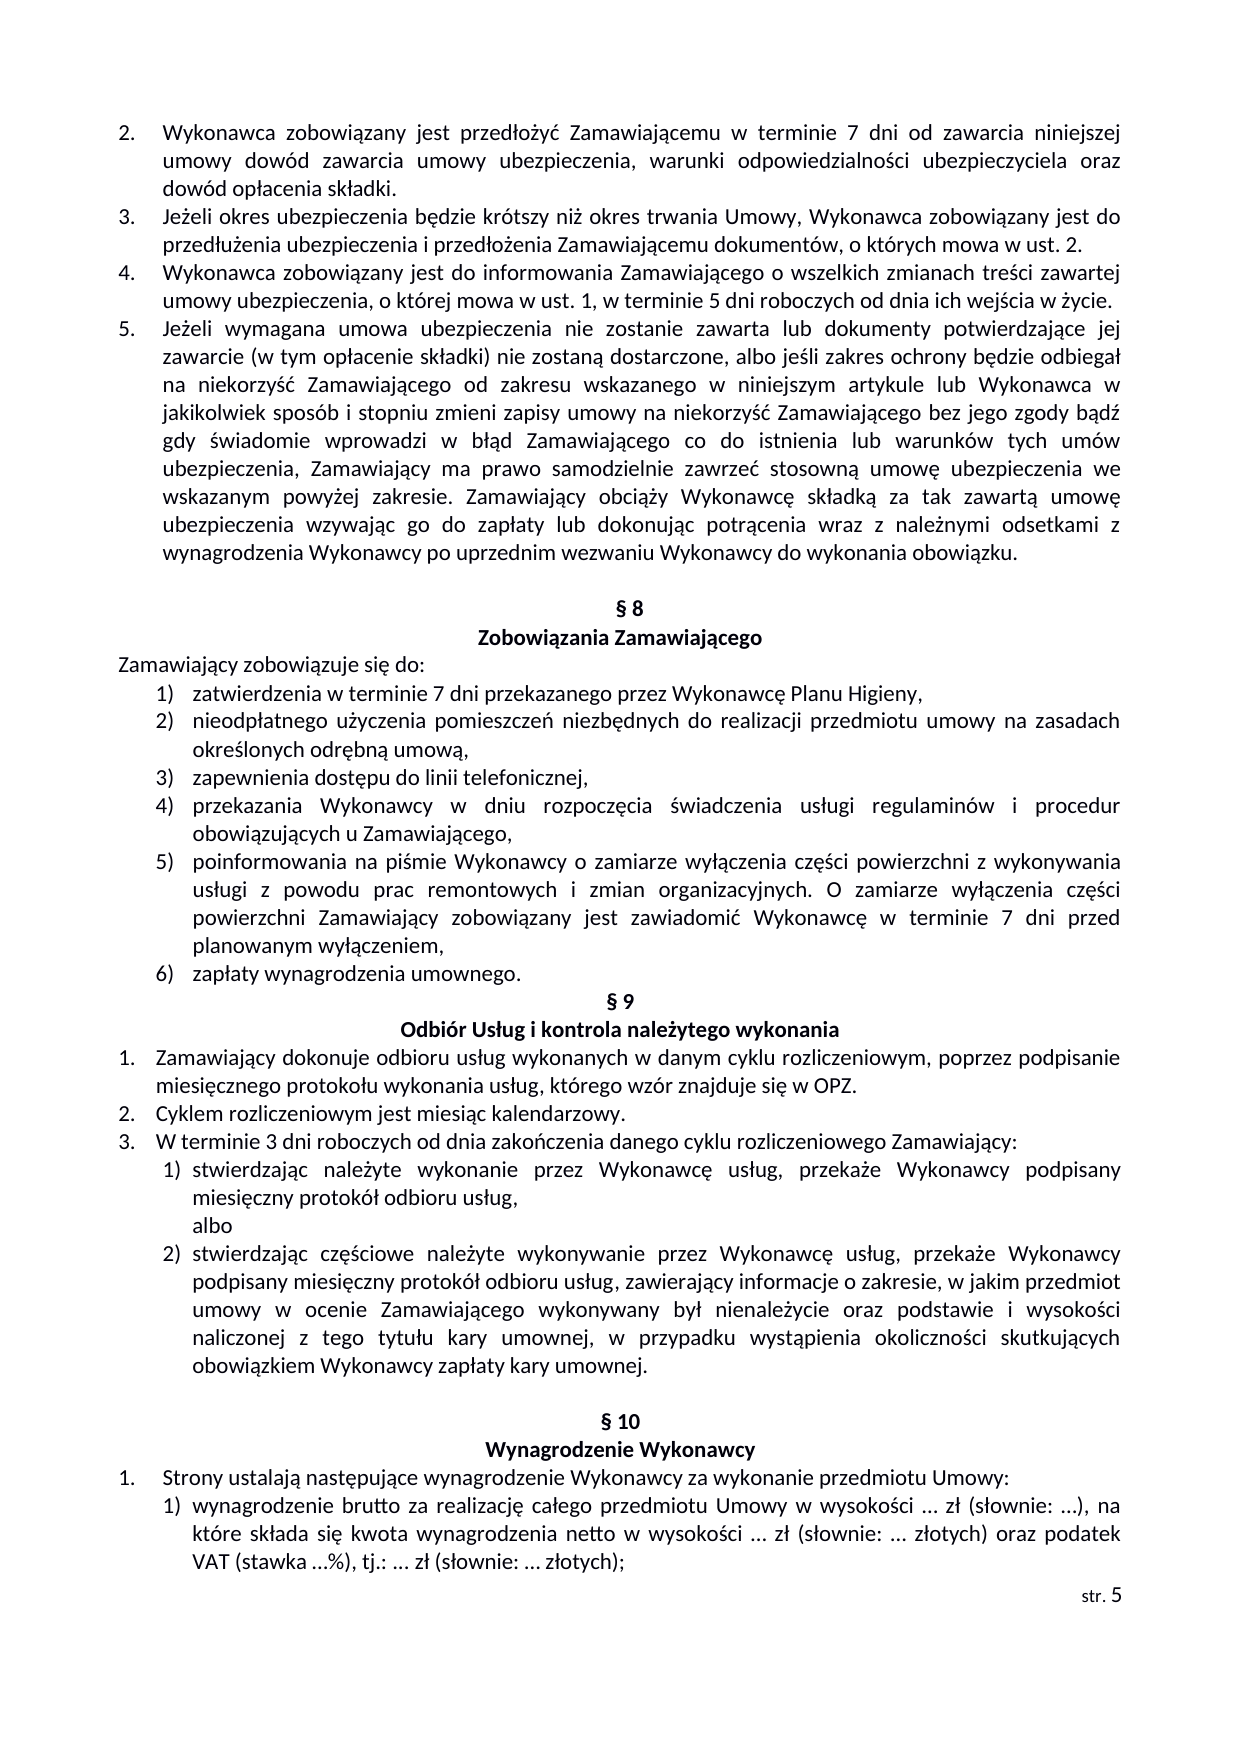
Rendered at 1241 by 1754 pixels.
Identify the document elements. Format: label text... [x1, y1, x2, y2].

list Zamawiający dokonuje odbioru usług wykonanych w danym cyklu rozliczeniowym, poprzez podpisanie miesięcznego protokołu wykonania usług, którego wzór znajduje się w OPZ. [118, 1043, 1122, 1099]
list zapłaty wynagrodzenia umownego. [155, 959, 1122, 987]
list Jeżeli wymagana umowa ubezpieczenia nie zostanie zawarta lub dokumenty potwierdzające jej zawarcie (w tym opłacenie składki) nie zostaną dostarczone, albo jeśli zakres ochrony będzie odbiegał na niekorzyść Zamawiającego od zakresu wskazanego w niniejszym artykule lub Wykonawca w jakikolwiek sposób i stopniu zmieni zapisy umowy na niekorzyść Zamawiającego bez jego zgody bądź gdy świadomie wprowadzi w błąd Zamawiającego co do istnienia lub warunków tych umów ubezpieczenia, Zamawiający ma prawo samodzielnie zawrzeć stosowną umowę ubezpieczenia we wskazanym powyżej zakresie. Zamawiający obciąży Wykonawcę składką za tak zawartą umowę ubezpieczenia wzywając go do zapłaty lub dokonując potrącenia wraz z należnymi odsetkami z wynagrodzenia Wykonawcy po uprzednim wezwaniu Wykonawcy do wykonania obowiązku. [118, 314, 1122, 567]
list zapewnienia dostępu do linii telefonicznej, [155, 763, 1122, 791]
list wynagrodzenie brutto za realizację całego przedmiotu Umowy w wysokości … zł (słownie: …), na które składa się kwota wynagrodzenia netto w wysokości … zł (słownie: … złotych) oraz podatek VAT (stawka …%), tj.: ... zł (słownie: … złotych); [162, 1491, 1122, 1575]
text Odbiór Usług i kontrola należytego wykonania [118, 1015, 1122, 1043]
list stwierdzając należyte wykonanie przez Wykonawcę usług, przekaże Wykonawcy podpisany miesięczny protokół odbioru usług, [162, 1155, 1122, 1211]
text albo [192, 1211, 1122, 1239]
list poinformowania na piśmie Wykonawcy o zamiarze wyłączenia części powierzchni z wykonywania usługi z powodu prac remontowych i zmian organizacyjnych. O zamiarze wyłączenia części powierzchni Zamawiający zobowiązany jest zawiadomić Wykonawcę w terminie 7 dni przed planowanym wyłączeniem, [155, 847, 1122, 959]
text Wynagrodzenie Wykonawcy [118, 1435, 1122, 1463]
list Wykonawca zobowiązany jest przedłożyć Zamawiającemu w terminie 7 dni od zawarcia niniejszej umowy dowód zawarcia umowy ubezpieczenia, warunki odpowiedzialności ubezpieczyciela oraz dowód opłacenia składki. [118, 118, 1122, 202]
text § 10 [118, 1407, 1122, 1435]
list Cyklem rozliczeniowym jest miesiąc kalendarzowy. [118, 1099, 1122, 1127]
text § 9 [118, 987, 1122, 1015]
list Strony ustalają następujące wynagrodzenie Wykonawcy za wykonanie przedmiotu Umowy: [118, 1463, 1122, 1491]
list nieodpłatnego użyczenia pomieszczeń niezbędnych do realizacji przedmiotu umowy na zasadach określonych odrębną umową, [155, 707, 1122, 763]
text Zobowiązania Zamawiającego [118, 623, 1122, 651]
list Wykonawca zobowiązany jest do informowania Zamawiającego o wszelkich zmianach treści zawartej umowy ubezpieczenia, o której mowa w ust. 1, w terminie 5 dni roboczych od dnia ich wejścia w życie. [118, 258, 1122, 314]
list stwierdzając częściowe należyte wykonywanie przez Wykonawcę usług, przekaże Wykonawcy podpisany miesięczny protokół odbioru usług, zawierający informacje o zakresie, w jakim przedmiot umowy w ocenie Zamawiającego wykonywany był nienależycie oraz podstawie i wysokości naliczonej z tego tytułu kary umownej, w przypadku wystąpienia okoliczności skutkujących obowiązkiem Wykonawcy zapłaty kary umownej. [162, 1239, 1122, 1379]
list przekazania Wykonawcy w dniu rozpoczęcia świadczenia usługi regulaminów i procedur obowiązujących u Zamawiającego, [155, 791, 1122, 847]
list W terminie 3 dni roboczych od dnia zakończenia danego cyklu rozliczeniowego Zamawiający: [118, 1127, 1122, 1155]
list zatwierdzenia w terminie 7 dni przekazanego przez Wykonawcę Planu Higieny, [155, 679, 1122, 707]
text Zamawiający zobowiązuje się do: [118, 651, 1122, 679]
list Jeżeli okres ubezpieczenia będzie krótszy niż okres trwania Umowy, Wykonawca zobowiązany jest do przedłużenia ubezpieczenia i przedłożenia Zamawiającemu dokumentów, o których mowa w ust. 2. [118, 202, 1122, 258]
text § 8 [137, 594, 1122, 623]
